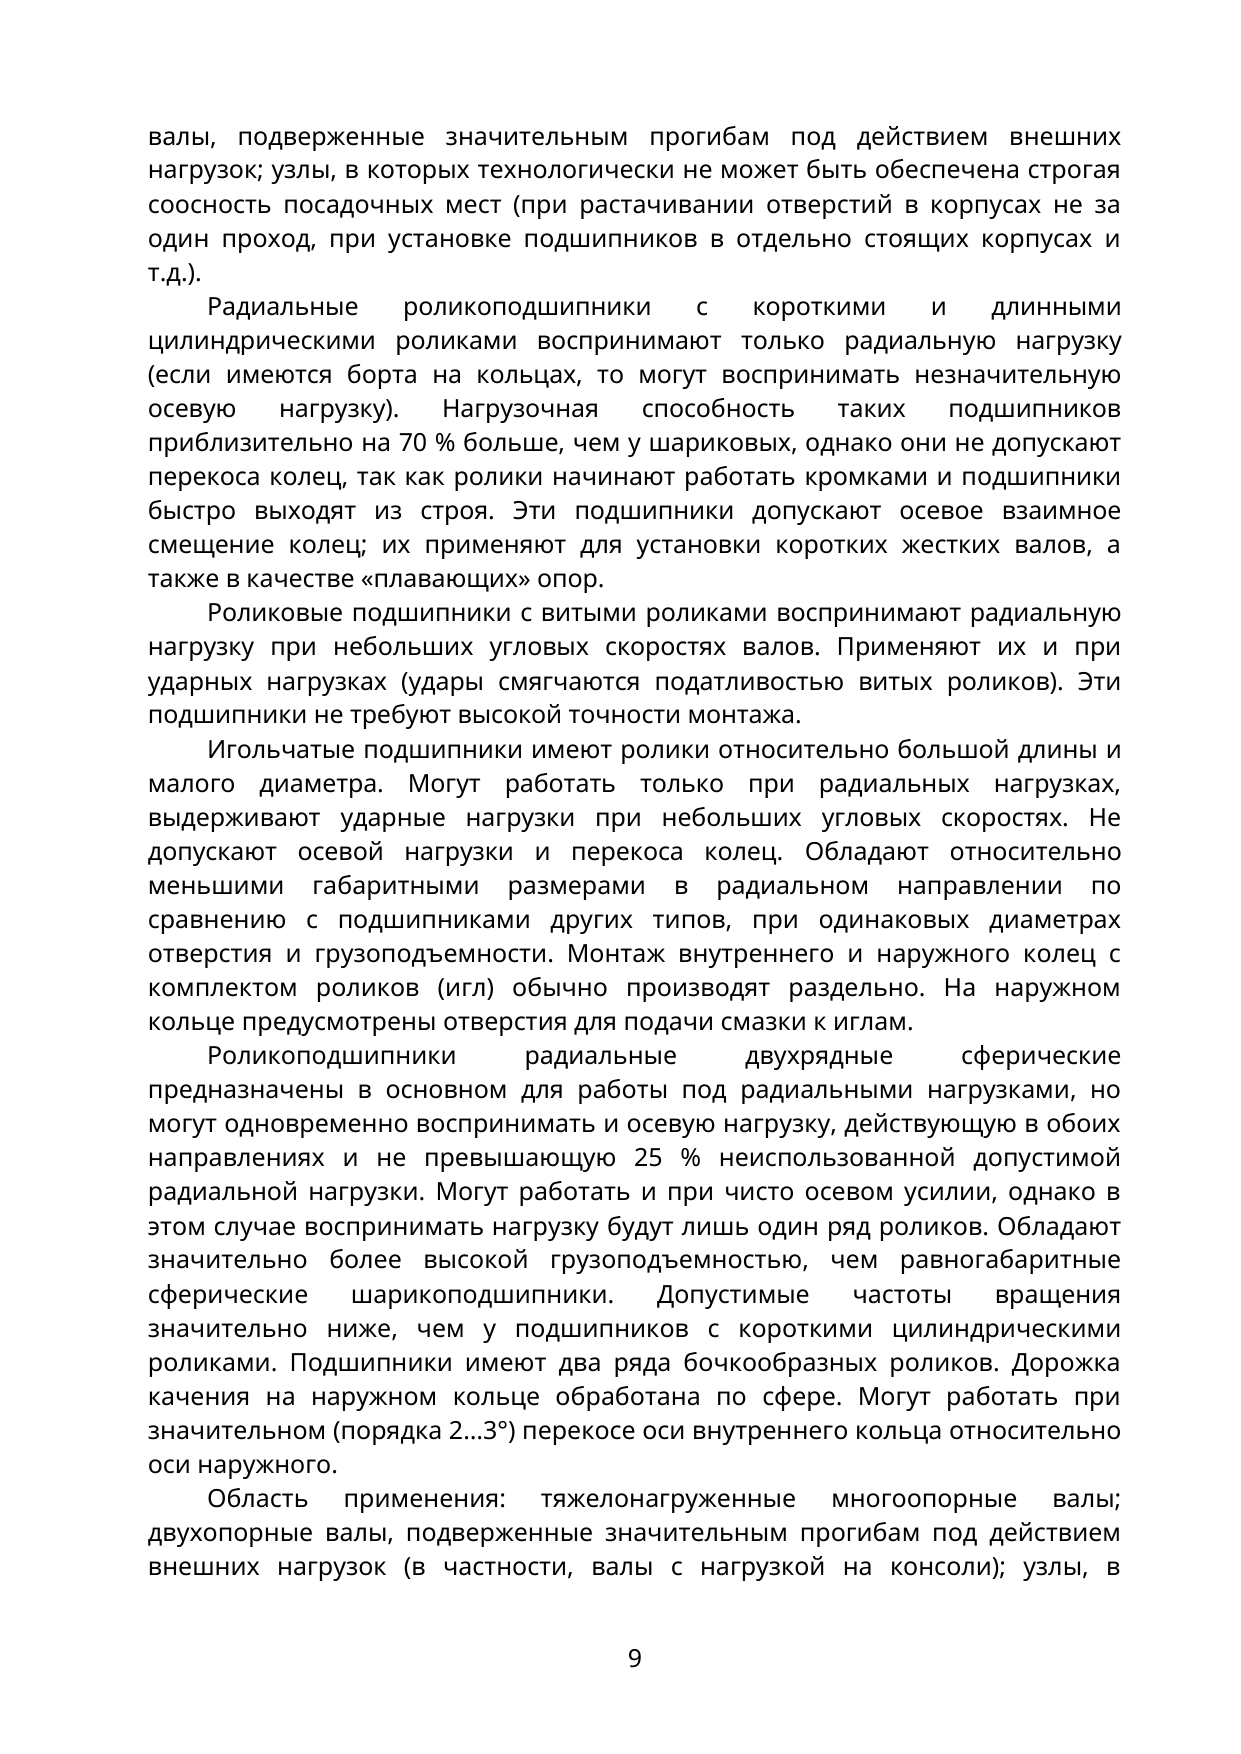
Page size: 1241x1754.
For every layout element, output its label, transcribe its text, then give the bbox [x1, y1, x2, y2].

text Роликовые подшипники с витыми роликами воспринимают радиальную нагрузку при небольших угловых скоростях валов. Применяют их и при ударных нагрузках (удары смягчаются податливостью витых роликов). Эти подшипники не требуют высокой точности монтажа. [148, 595, 1122, 731]
text Радиальные роликоподшипники с короткими и длинными цилиндрическими роликами воспринимают только радиальную нагрузку (если имеются борта на кольцах, то могут воспринимать незначительную осевую нагрузку). Нагрузочная способность таких подшипников приблизительно на 70 % больше, чем у шариковых, однако они не допускают перекоса колец, так как ролики начинают работать кромками и подшипники быстро выходят из строя. Эти подшипники допускают осевое взаимное смещение колец; их применяют для установки коротких жестких валов, а также в качестве «плавающих» опор. [148, 288, 1122, 595]
text Игольчатые подшипники имеют ролики относительно большой длины и малого диаметра. Могут работать только при радиальных нагрузках, выдерживают ударные нагрузки при небольших угловых скоростях. Не допускают осевой нагрузки и перекоса колец. Обладают относительно меньшими габаритными размерами в радиальном направлении по сравнению с подшипниками других типов, при одинаковых диаметрах отверстия и грузоподъемности. Монтаж внутреннего и наружного колец с комплектом роликов (игл) обычно производят раздельно. На наружном кольце предусмотрены отверстия для подачи смазки к иглам. [148, 731, 1122, 1038]
text Роликоподшипники радиальные двухрядные сферические предназначены в основном для работы под радиальными нагрузками, но могут одновременно воспринимать и осевую нагрузку, действующую в обоих направлениях и не превышающую 25 % неиспользованной допустимой радиальной нагрузки. Могут работать и при чисто осевом усилии, однако в этом случае воспринимать нагрузку будут лишь один ряд роликов. Обладают значительно более высокой грузоподъемностью, чем равногабаритные сферические шарикоподшипники. Допустимые частоты вращения значительно ниже, чем у подшипников с короткими цилиндрическими роликами. Подшипники имеют два ряда бочкообразных роликов. Дорожка качения на наружном кольце обработана по сфере. Могут работать при значительном (порядка 2…3°) перекосе оси внутреннего кольца относительно оси наружного. [148, 1038, 1122, 1481]
